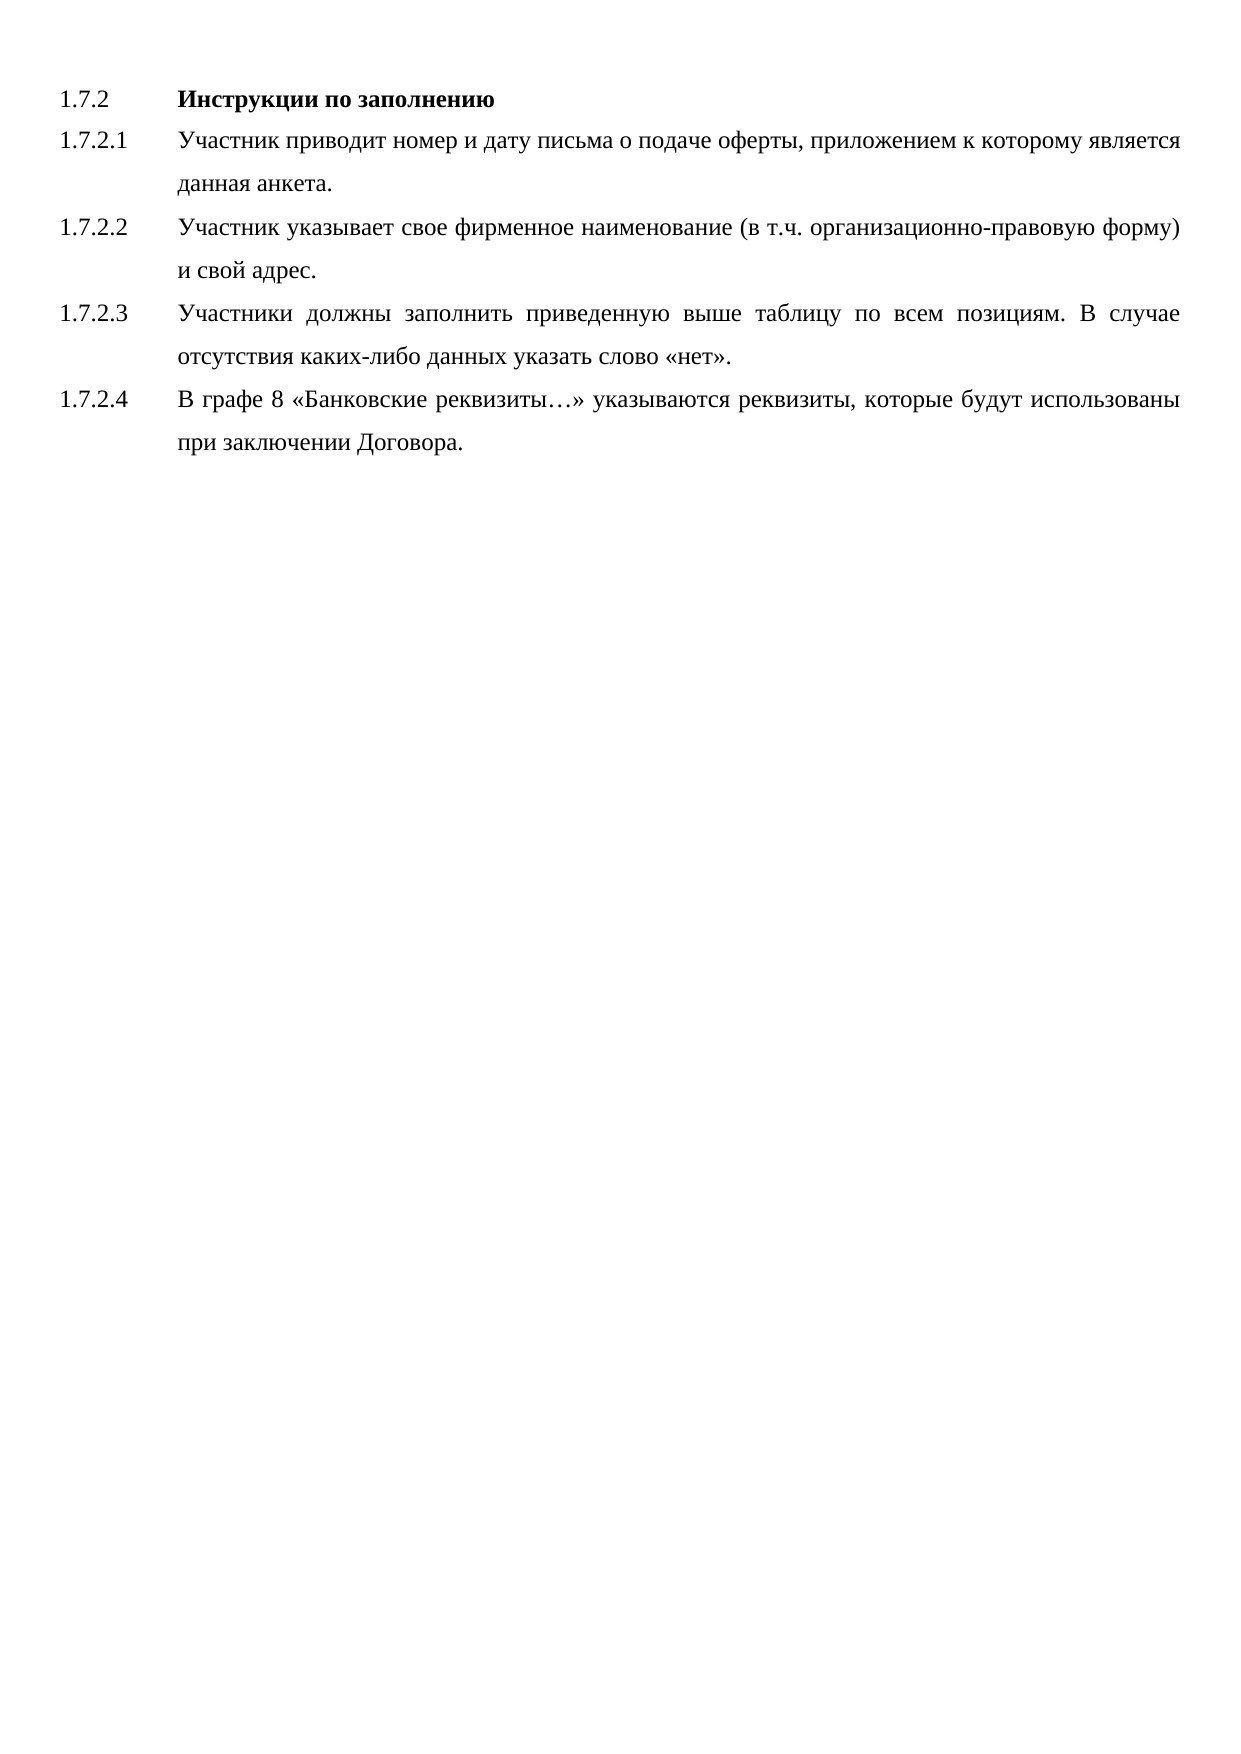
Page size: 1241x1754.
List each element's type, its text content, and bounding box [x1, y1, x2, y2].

text В графе 8 «Банковские реквизиты…» указываются реквизиты, которые будут использованы при заключении Договора. [59, 384, 1181, 456]
text Участник приводит номер и дату письма о подаче оферты, приложением к которому является данная анкета. [59, 125, 1181, 197]
text Инструкции по заполнению [59, 84, 1181, 113]
text Участник указывает свое фирменное наименование (в т.ч. организационно-правовую форму) и свой адрес. [59, 212, 1181, 283]
text Участники должны заполнить приведенную выше таблицу по всем позициям. В случае отсутствия каких-либо данных указать слово «нет». [59, 298, 1181, 370]
